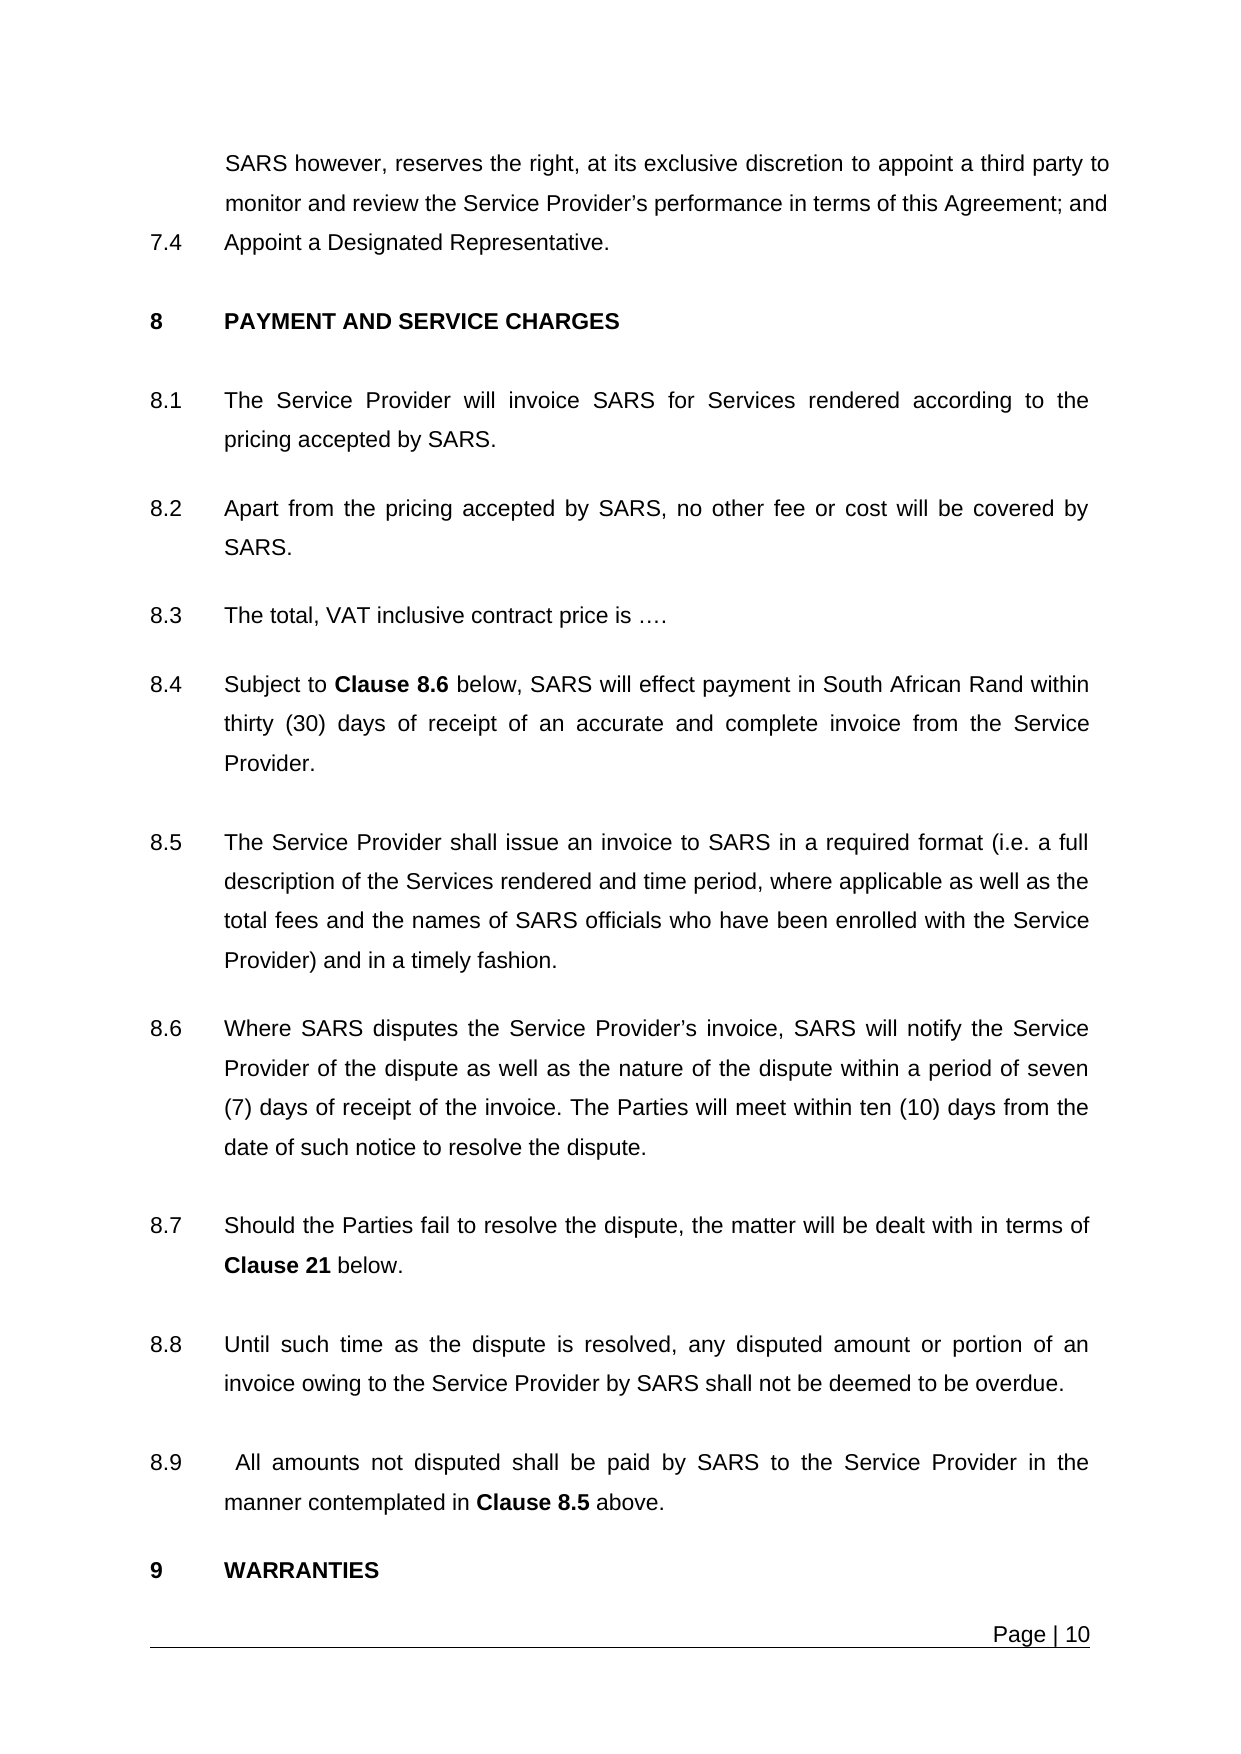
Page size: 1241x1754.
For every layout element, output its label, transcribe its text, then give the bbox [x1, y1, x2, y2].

list Where SARS disputes the Service Provider’s invoice, SARS will notify the Service Provider of the dispute as well as the nature of the dispute within a period of seven (7) days of receipt of the invoice. The Parties will meet within ten (10) days from the date of such notice to resolve the dispute. [150, 1015, 1090, 1160]
list Apart from the pricing accepted by SARS, no other fee or cost will be covered by SARS. [150, 494, 1090, 560]
list The Service Provider will invoice SARS for Services rendered according to the pricing accepted by SARS. [150, 387, 1090, 453]
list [151, 150, 1110, 216]
list PAYMENT AND SERVICE CHARGES [150, 308, 1090, 334]
list All amounts not disputed shall be paid by SARS to the Service Provider in the manner contemplated in Clause 8.5 above. [150, 1449, 1090, 1515]
list The Service Provider shall issue an invoice to SARS in a required format (i.e. a full description of the Services rendered and time period, where applicable as well as the total fees and the names of SARS officials who have been enrolled with the Service Provider) and in a timely fashion. [150, 828, 1090, 973]
list Until such time as the dispute is resolved, any disputed amount or portion of an invoice owing to the Service Provider by SARS shall not be deemed to be overdue. [150, 1331, 1090, 1397]
list The total, VAT inclusive contract price is …. [150, 602, 1090, 629]
list Should the Parties fail to resolve the dispute, the matter will be dealt with in terms of Clause 21 below. [150, 1212, 1090, 1278]
list WARRANTIES [150, 1557, 1090, 1583]
list Subject to Clause 8.6 below, SARS will effect payment in South African Rand within thirty (30) days of receipt of an accurate and complete invoice from the Service Provider. [150, 671, 1090, 776]
list Appoint a Designated Representative. [150, 229, 1090, 255]
